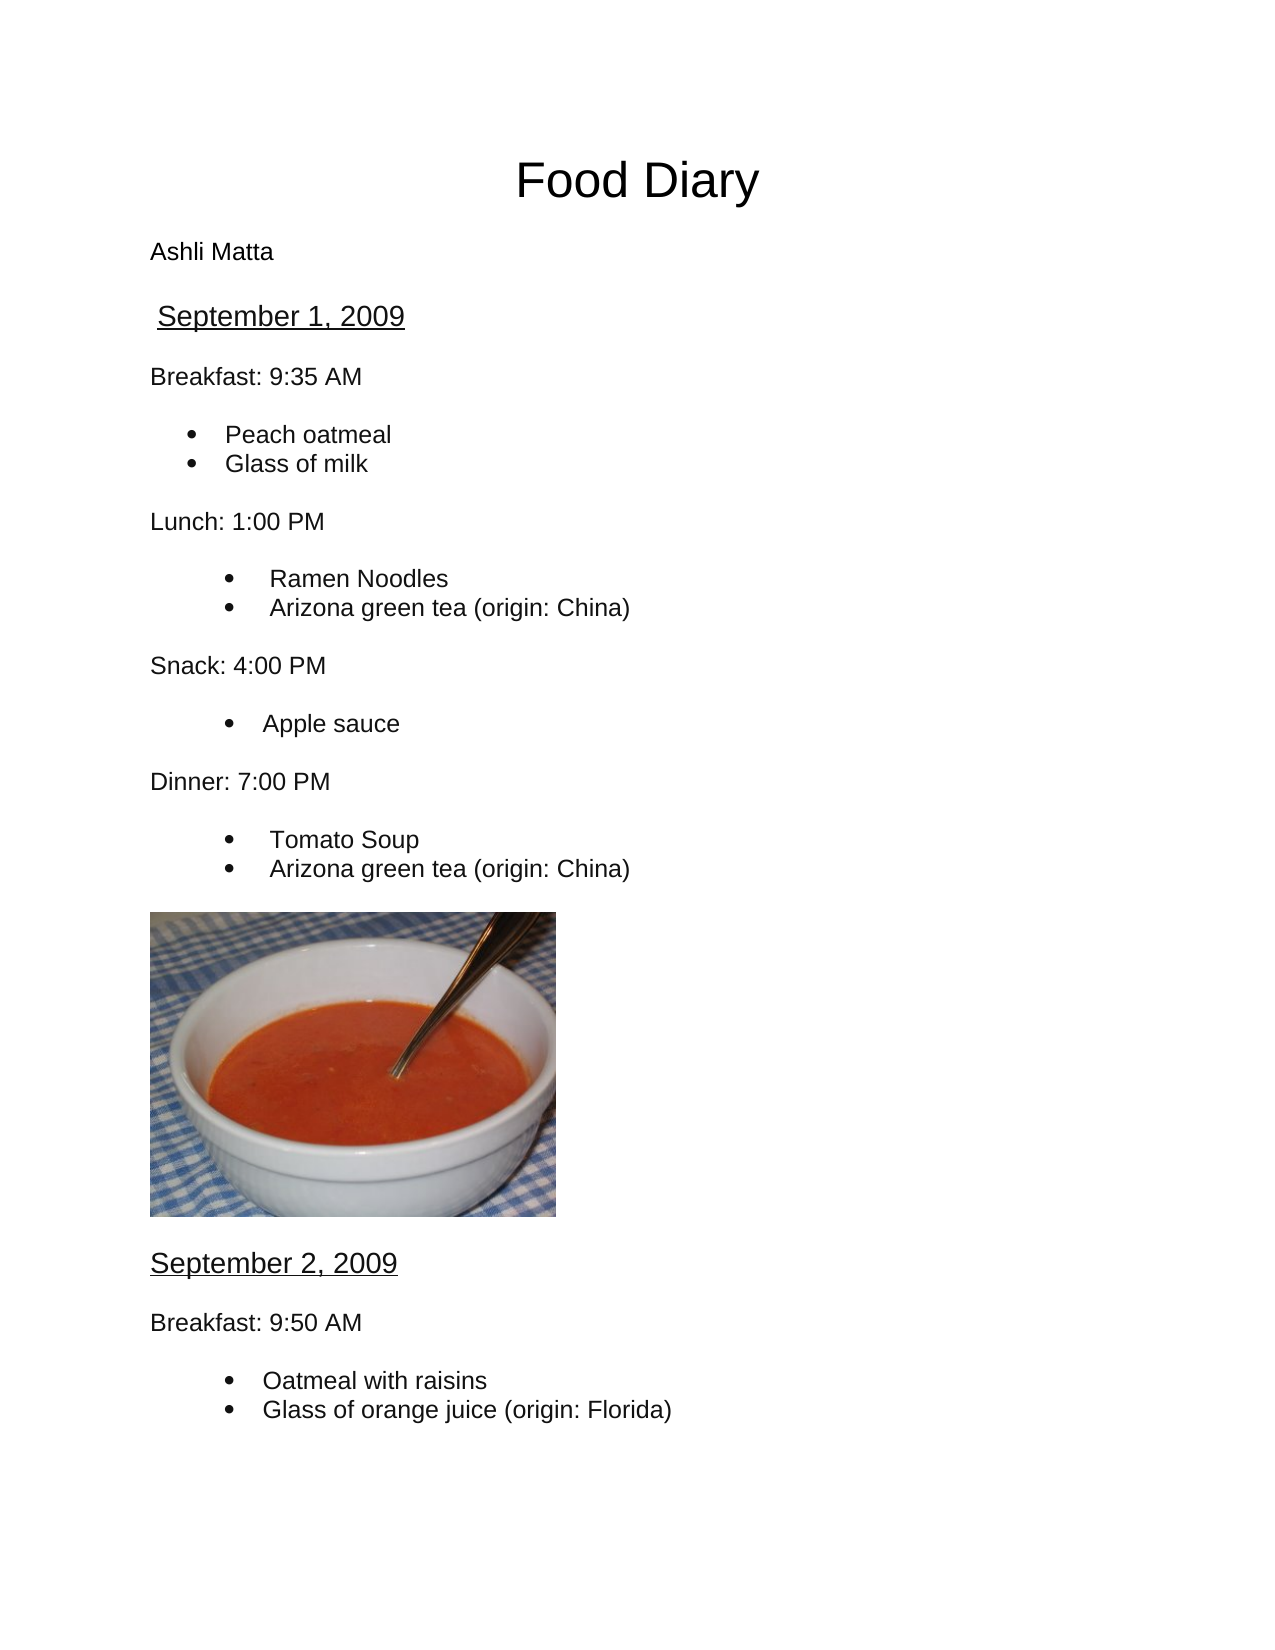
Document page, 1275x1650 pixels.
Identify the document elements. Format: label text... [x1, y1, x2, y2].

picture [150, 912, 556, 1217]
text Breakfast: 9:35 AM [150, 362, 1125, 391]
list Peach oatmeal [187, 420, 1125, 448]
text September 2, 2009 [150, 1246, 1125, 1279]
list Tomato Soup [225, 825, 1125, 854]
list Ramen Noodles [225, 564, 1125, 593]
list Arizona green tea (origin: China) [225, 854, 1125, 883]
text Food Diary [150, 150, 1125, 207]
text Snack: 4:00 PM [150, 651, 1125, 680]
text Lunch: 1:00 PM [150, 507, 1125, 535]
list Oatmeal with raisins [225, 1366, 1125, 1395]
list Arizona green tea (origin: China) [225, 593, 1125, 622]
list Glass of milk [187, 448, 1125, 477]
list Apple sauce [225, 709, 1125, 738]
text Breakfast: 9:50 AM [150, 1308, 1125, 1337]
text September 1, 2009 [150, 299, 1125, 333]
list Glass of orange juice (origin: Florida) [225, 1395, 1125, 1424]
text Dinner: 7:00 PM [150, 767, 1125, 796]
text Ashli Matta [150, 237, 1125, 266]
